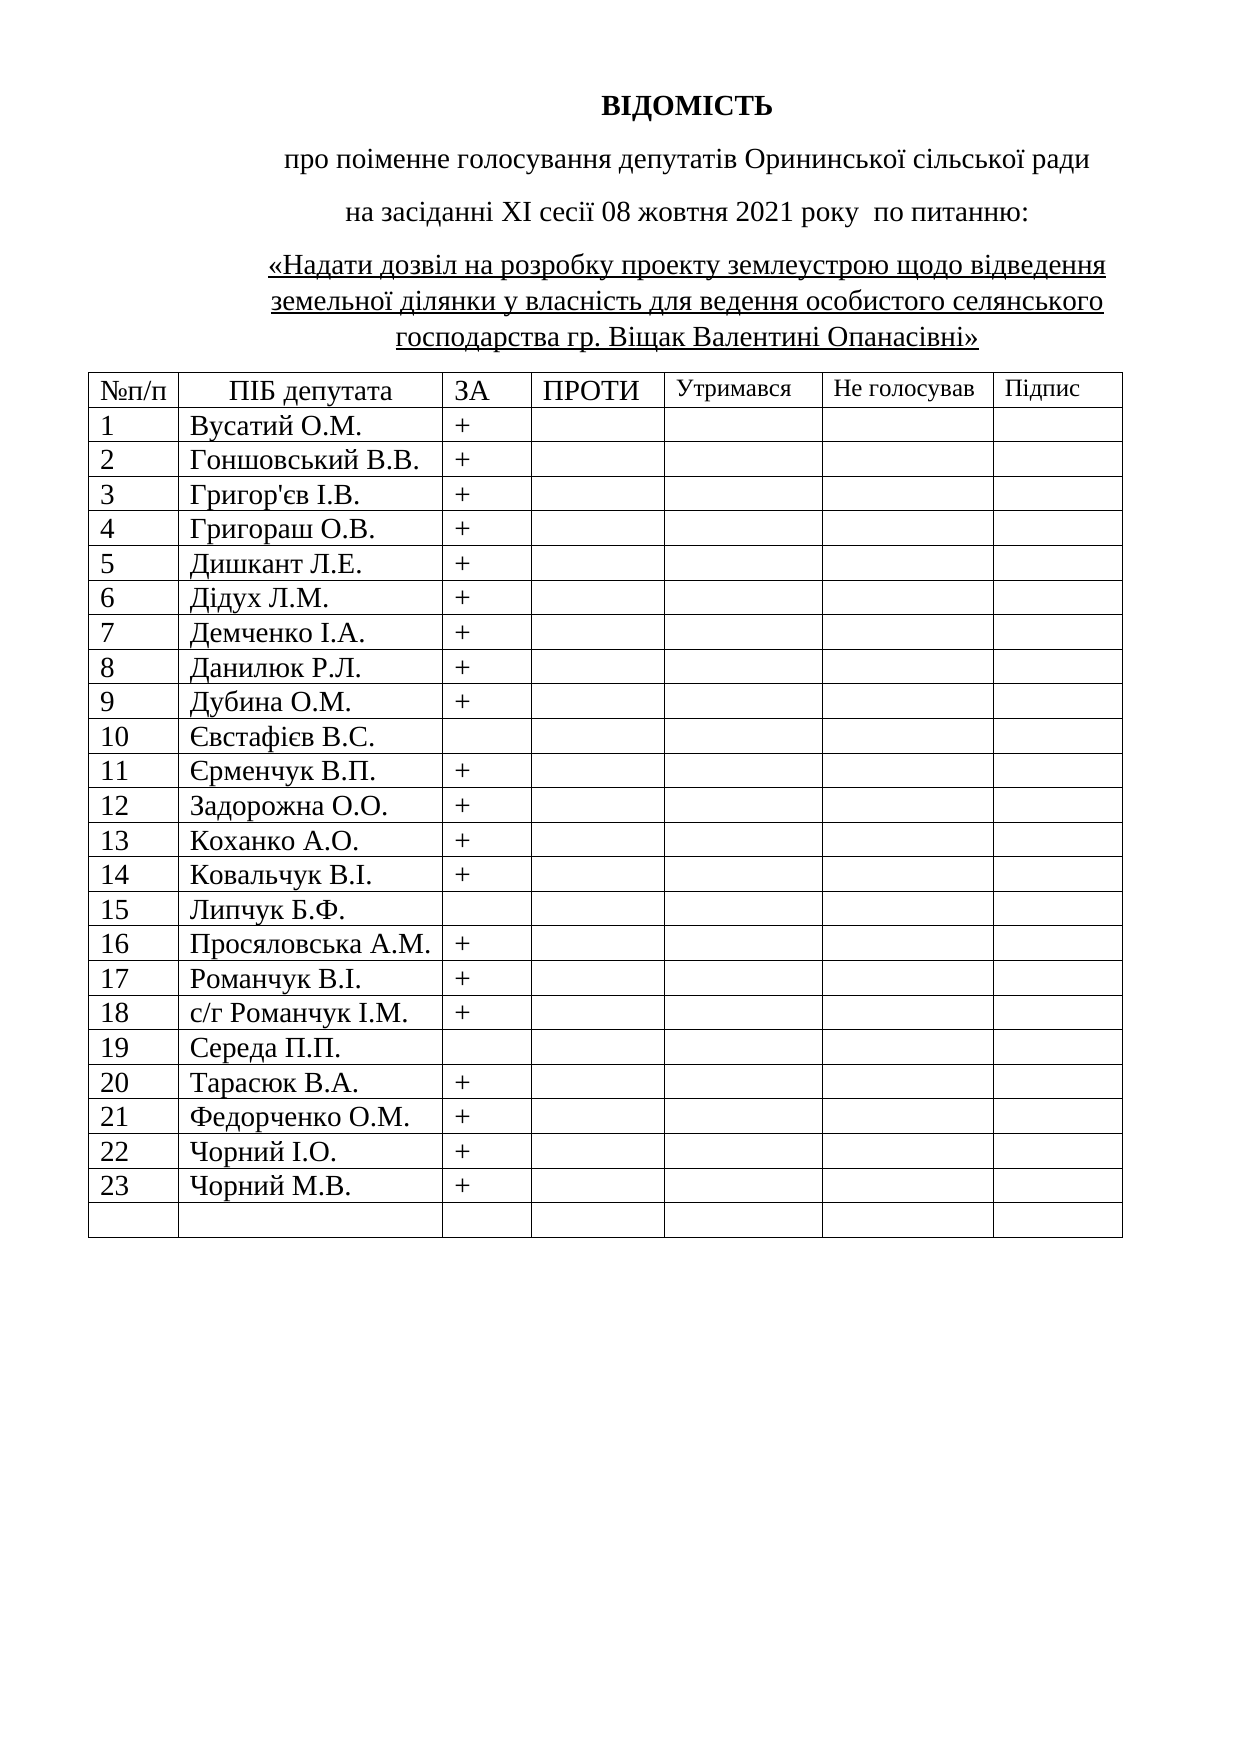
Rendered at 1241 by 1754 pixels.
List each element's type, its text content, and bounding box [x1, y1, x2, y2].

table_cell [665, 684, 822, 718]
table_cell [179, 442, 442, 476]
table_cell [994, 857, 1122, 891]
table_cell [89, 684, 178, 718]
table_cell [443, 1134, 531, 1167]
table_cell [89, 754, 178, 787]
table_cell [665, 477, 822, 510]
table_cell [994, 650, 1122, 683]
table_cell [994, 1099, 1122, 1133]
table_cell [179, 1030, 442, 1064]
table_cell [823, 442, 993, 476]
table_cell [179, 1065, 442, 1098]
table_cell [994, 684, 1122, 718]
text на засіданні XI сесії 08 жовтня 2021 року по питанню: [223, 194, 1152, 228]
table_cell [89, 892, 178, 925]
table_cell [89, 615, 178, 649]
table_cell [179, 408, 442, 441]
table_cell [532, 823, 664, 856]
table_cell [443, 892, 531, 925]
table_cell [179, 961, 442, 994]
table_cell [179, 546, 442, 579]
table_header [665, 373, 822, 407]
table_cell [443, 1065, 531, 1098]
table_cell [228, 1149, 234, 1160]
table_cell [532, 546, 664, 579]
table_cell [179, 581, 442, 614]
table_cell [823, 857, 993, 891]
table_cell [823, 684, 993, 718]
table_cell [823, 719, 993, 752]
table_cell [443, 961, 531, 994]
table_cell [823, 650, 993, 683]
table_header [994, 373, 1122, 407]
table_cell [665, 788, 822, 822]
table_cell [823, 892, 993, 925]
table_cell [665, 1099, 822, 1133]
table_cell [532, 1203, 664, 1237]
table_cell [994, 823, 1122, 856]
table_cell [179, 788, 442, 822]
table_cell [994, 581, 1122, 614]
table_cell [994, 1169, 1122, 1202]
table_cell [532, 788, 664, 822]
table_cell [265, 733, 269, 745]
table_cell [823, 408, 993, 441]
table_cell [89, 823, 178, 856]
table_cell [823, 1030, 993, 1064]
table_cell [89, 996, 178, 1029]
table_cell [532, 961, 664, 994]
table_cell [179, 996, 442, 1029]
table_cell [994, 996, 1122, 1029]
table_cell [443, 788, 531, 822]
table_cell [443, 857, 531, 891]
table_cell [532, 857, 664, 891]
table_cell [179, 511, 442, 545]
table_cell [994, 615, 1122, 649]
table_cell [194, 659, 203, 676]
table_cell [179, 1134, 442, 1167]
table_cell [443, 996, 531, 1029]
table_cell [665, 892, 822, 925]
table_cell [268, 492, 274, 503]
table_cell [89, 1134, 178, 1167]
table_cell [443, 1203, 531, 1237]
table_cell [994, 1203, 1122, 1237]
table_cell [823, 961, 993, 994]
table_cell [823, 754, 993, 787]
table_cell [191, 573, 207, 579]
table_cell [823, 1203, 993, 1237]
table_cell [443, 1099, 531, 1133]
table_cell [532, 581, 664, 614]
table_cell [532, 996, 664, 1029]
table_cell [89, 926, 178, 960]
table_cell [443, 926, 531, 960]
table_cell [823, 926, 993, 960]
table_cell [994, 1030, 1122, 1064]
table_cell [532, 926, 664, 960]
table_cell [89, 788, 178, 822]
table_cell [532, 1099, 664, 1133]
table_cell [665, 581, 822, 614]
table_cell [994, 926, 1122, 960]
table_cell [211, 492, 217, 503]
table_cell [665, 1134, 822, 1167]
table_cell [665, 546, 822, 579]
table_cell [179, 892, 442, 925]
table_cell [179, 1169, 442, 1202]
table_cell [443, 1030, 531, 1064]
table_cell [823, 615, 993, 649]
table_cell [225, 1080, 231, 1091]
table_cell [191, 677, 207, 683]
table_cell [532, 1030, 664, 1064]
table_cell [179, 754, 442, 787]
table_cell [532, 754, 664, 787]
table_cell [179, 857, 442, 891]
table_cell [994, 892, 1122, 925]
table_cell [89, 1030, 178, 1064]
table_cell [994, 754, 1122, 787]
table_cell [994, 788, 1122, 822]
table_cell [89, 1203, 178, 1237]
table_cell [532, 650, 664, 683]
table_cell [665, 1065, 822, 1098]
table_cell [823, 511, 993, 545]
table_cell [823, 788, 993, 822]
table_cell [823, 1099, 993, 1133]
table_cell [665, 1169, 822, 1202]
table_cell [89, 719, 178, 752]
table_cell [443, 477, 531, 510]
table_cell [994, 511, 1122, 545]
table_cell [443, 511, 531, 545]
text «Надати дозвіл на розробку проекту землеустрою щодо відведення земельної ділянки у власність для ведення особистого селянського господарства гр. Віщак Валентині Опанасівні» [223, 247, 1152, 353]
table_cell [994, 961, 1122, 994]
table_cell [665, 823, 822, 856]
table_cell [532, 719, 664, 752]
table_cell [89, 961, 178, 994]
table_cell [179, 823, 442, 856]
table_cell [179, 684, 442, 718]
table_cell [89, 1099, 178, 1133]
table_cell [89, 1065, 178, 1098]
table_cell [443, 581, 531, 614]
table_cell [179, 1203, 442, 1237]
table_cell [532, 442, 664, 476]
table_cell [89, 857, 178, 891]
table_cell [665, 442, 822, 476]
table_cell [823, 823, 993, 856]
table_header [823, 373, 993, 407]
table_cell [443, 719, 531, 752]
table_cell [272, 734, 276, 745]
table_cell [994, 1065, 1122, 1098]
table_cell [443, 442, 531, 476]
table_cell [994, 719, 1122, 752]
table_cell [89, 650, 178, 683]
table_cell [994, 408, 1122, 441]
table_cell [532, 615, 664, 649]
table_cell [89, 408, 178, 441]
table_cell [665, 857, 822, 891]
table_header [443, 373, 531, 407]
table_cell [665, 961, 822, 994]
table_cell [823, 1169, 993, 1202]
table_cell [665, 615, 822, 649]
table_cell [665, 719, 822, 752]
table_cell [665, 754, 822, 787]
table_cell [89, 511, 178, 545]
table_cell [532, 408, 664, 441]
text ВІДОМІСТЬ [223, 88, 1152, 122]
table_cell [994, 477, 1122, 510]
text про поіменне голосування депутатів Орининської сільської ради [223, 141, 1152, 175]
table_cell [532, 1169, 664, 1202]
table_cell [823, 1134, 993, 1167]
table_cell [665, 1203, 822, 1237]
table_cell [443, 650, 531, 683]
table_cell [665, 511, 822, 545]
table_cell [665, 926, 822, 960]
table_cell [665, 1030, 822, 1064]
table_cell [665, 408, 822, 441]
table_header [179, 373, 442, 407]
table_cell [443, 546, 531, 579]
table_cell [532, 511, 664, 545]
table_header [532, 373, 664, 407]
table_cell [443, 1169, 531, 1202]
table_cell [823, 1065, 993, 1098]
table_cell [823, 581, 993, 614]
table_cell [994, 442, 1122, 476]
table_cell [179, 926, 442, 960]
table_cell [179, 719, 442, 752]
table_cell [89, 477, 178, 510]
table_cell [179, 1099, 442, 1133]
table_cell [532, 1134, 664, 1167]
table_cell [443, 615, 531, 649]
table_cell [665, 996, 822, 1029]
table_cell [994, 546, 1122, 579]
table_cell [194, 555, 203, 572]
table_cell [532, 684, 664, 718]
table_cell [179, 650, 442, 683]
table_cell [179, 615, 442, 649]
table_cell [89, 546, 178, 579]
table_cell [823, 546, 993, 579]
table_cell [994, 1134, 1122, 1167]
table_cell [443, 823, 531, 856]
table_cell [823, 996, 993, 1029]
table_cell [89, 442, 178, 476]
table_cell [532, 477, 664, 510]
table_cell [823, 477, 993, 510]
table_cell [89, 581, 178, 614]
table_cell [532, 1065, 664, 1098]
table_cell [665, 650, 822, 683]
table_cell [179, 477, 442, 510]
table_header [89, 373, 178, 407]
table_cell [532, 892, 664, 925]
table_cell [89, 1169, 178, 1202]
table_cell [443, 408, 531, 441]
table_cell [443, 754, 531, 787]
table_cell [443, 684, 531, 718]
